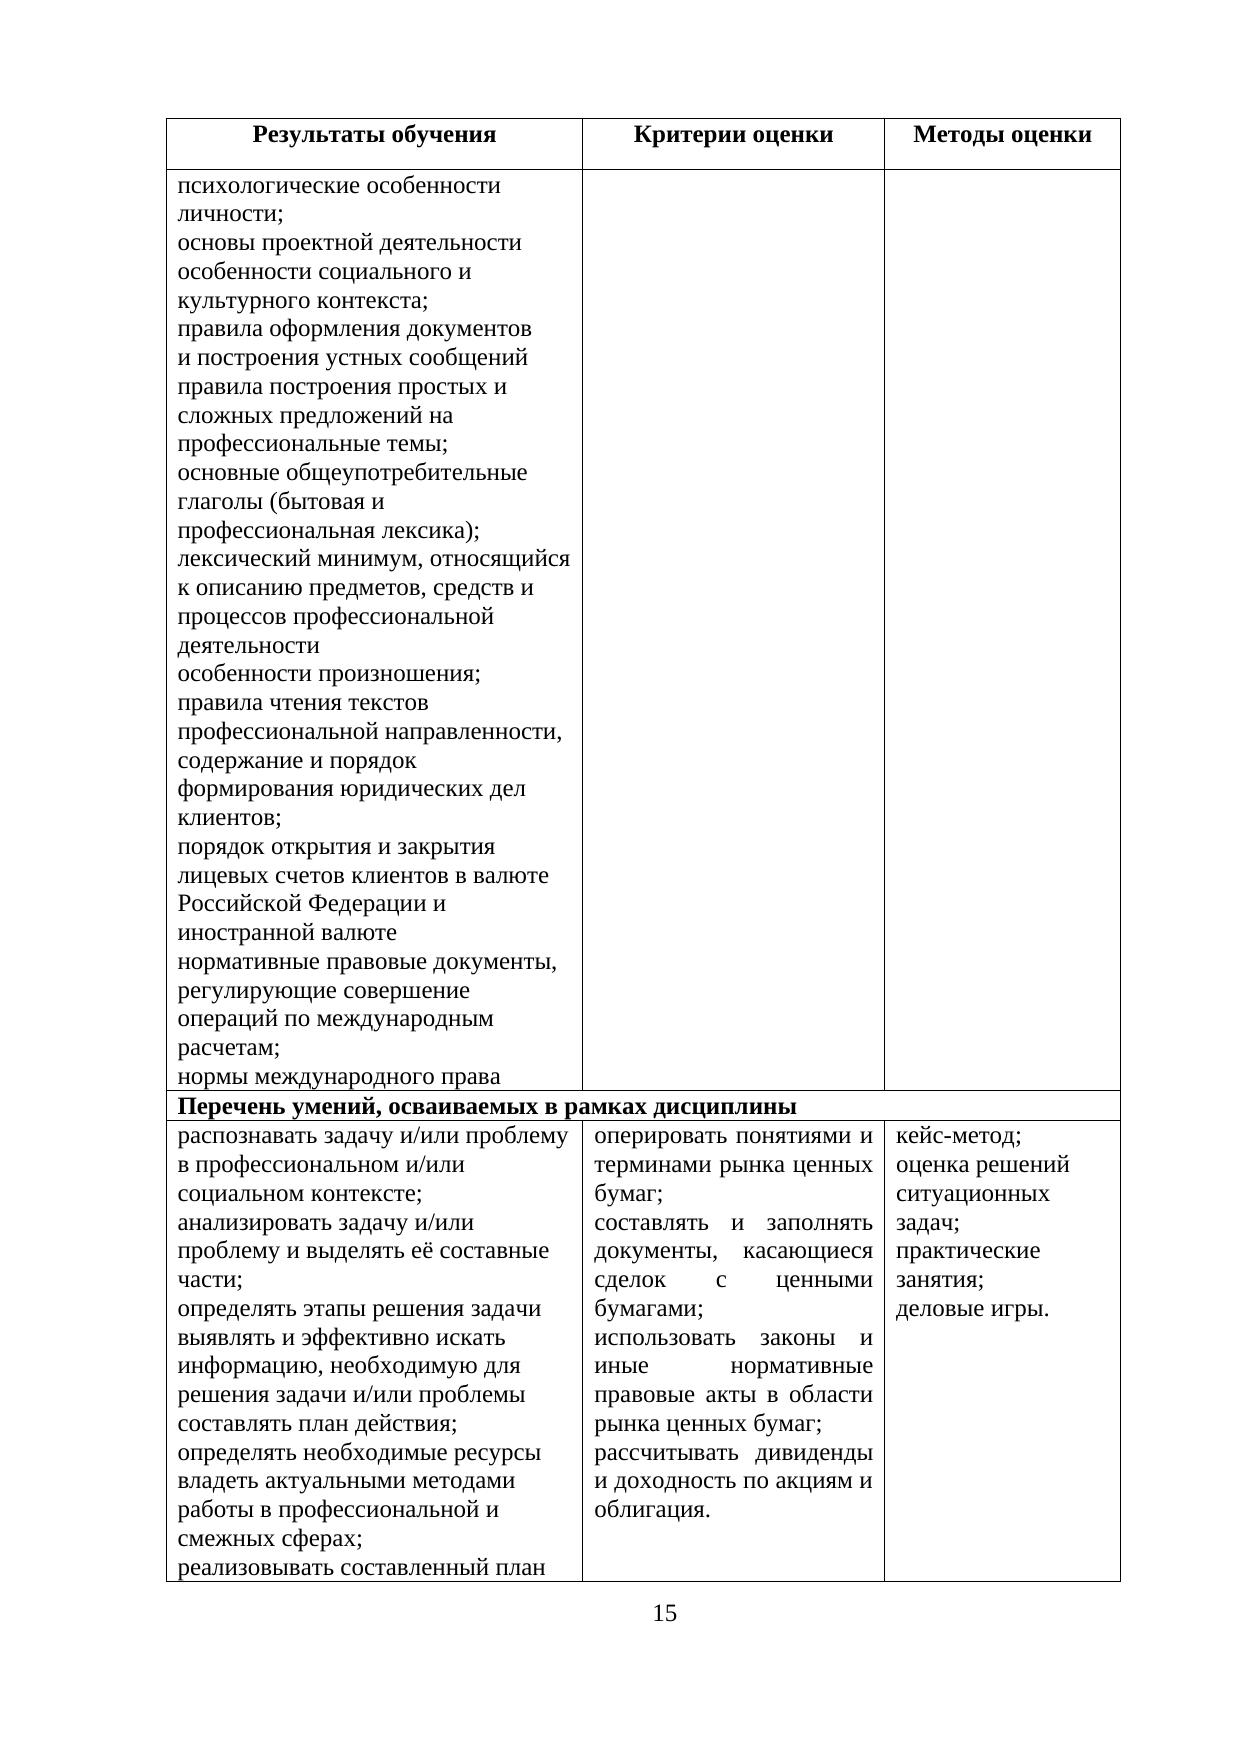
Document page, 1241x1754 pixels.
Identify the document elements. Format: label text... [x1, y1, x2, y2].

table_header Методы оценки [885, 119, 1120, 169]
table_cell Перечень умений, осваиваемых в рамках дисциплины [167, 1091, 1120, 1119]
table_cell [167, 1121, 582, 1581]
table_header Критерии оценки [583, 119, 884, 169]
table_header Результаты обучения [167, 119, 582, 169]
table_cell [583, 1121, 884, 1581]
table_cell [885, 1121, 1120, 1581]
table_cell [885, 170, 1120, 1090]
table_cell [583, 170, 884, 1090]
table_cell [167, 170, 582, 1090]
